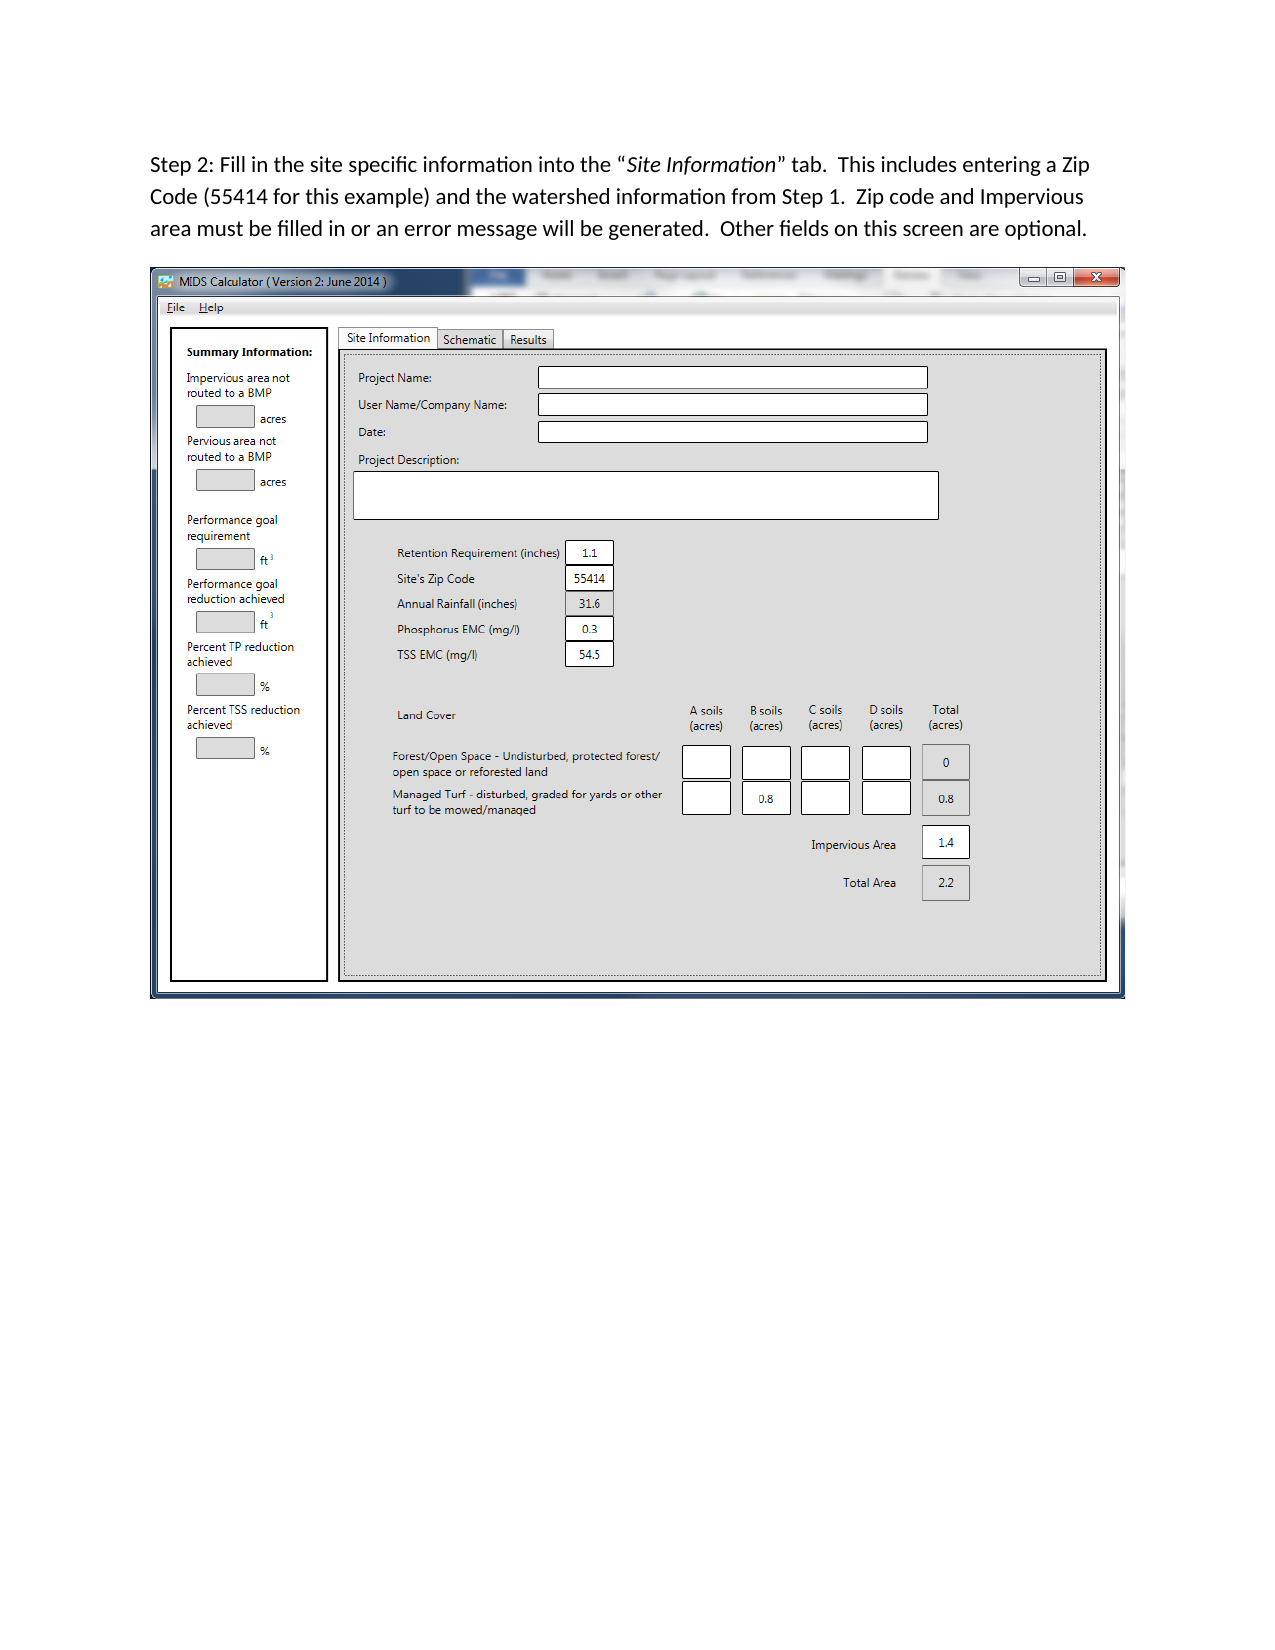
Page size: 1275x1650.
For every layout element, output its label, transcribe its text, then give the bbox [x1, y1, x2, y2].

picture [150, 267, 1125, 999]
text Step 2: Fill in the site specific information into the “Site Information” tab. This includes entering a Zip Code (55414 for this example) and the watershed information from Step 1. Zip code and Impervious area must be filled in or an error message will be generated. Other fields on this screen are optional. [150, 150, 1125, 242]
